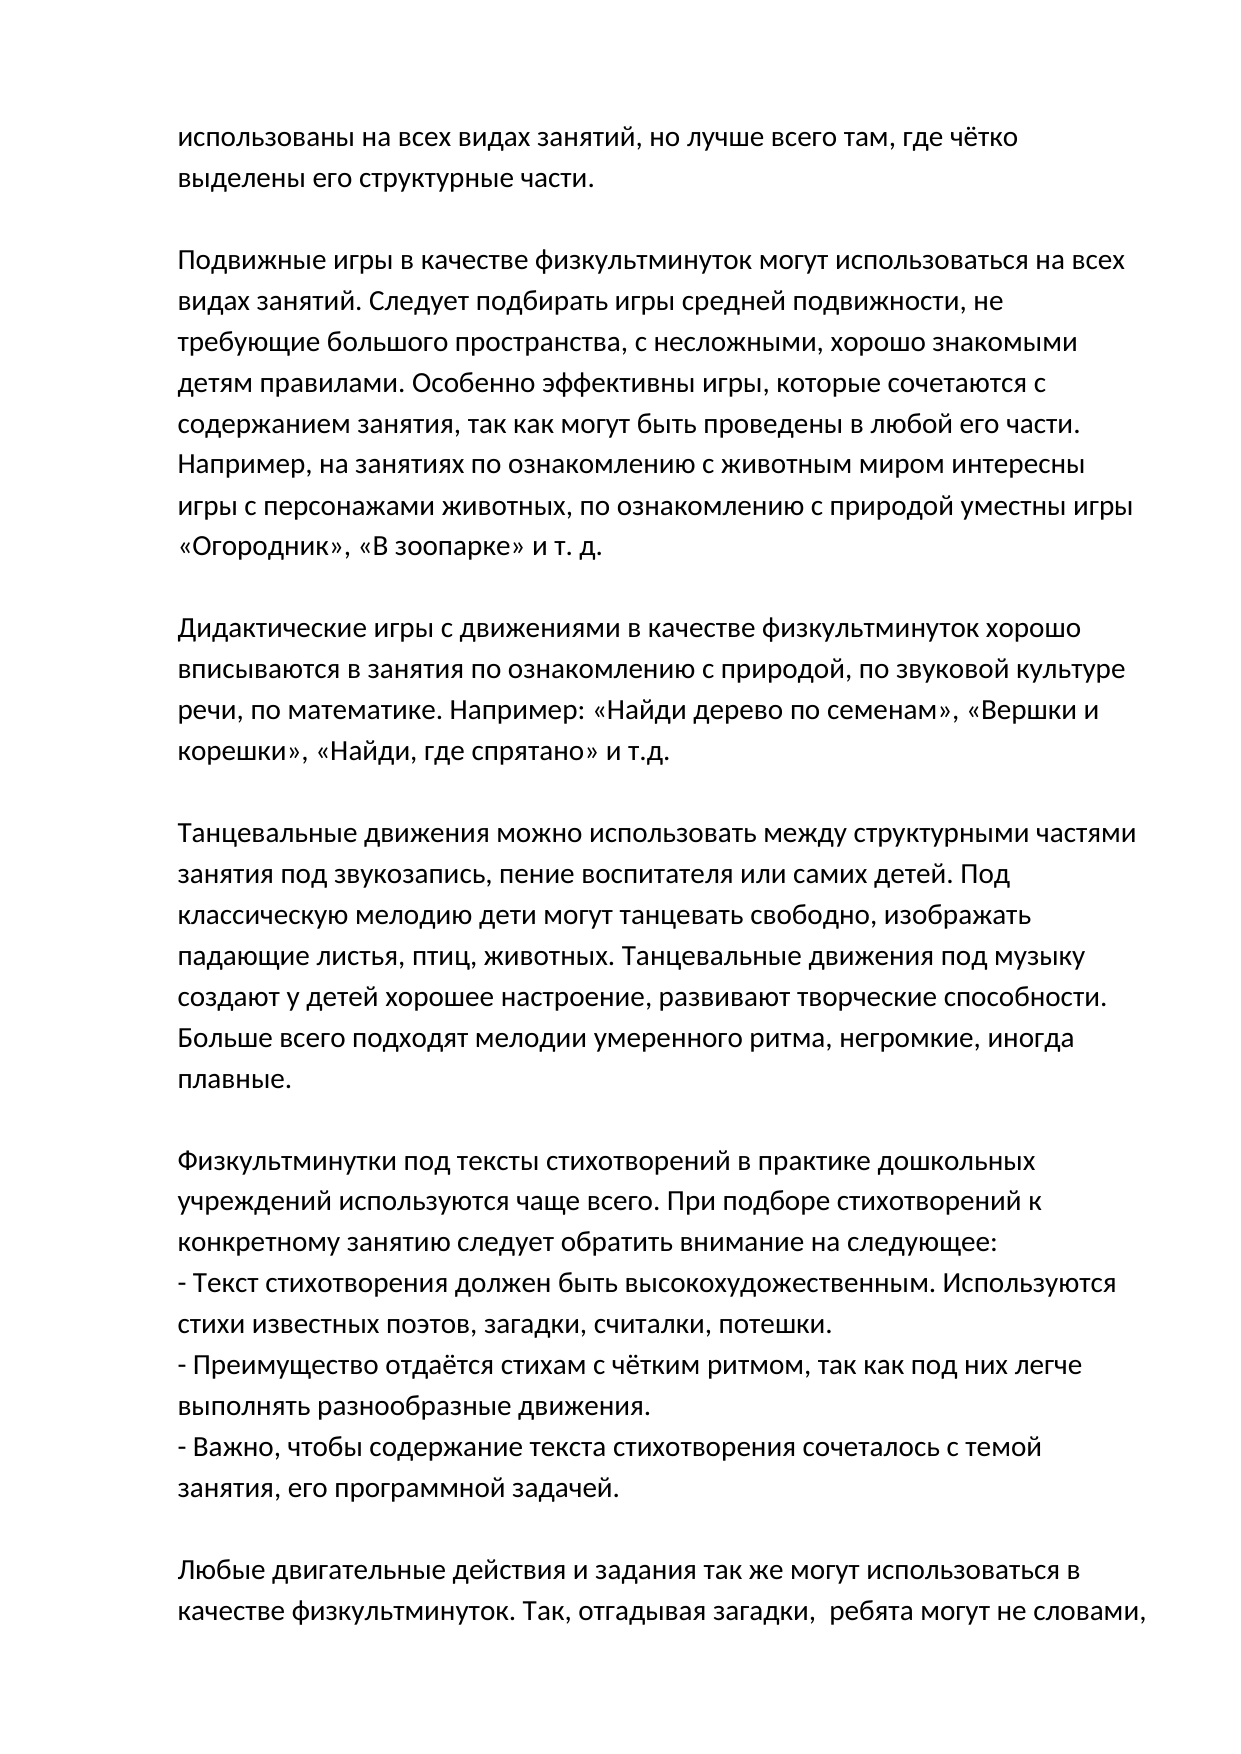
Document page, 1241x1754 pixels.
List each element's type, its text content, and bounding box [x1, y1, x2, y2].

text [177, 1551, 1152, 1627]
text Подвижные игры в качестве физкультминуток могут использоваться на всех видах занятий. Следует подбирать игры средней подвижности, не требующие большого пространства, с несложными, хорошо знакомыми детям правилами. Особенно эффективны игры, которые сочетаются с содержанием занятия, так как могут быть проведены в любой его части. Например, на занятиях по ознакомлению с животным миром интересны игры с персонажами животных, по ознакомлению с природой уместны игры «Огородник», «В зоопарке» и т. д. [177, 241, 1152, 563]
text - Преимущество отдаётся стихам с чётким ритмом, так как под них легче выполнять разнообразные движения. [177, 1346, 1152, 1423]
text - Важно, чтобы содержание текста стихотворения сочеталось с темой занятия, его программной задачей. [177, 1428, 1152, 1505]
text - Текст стихотворения должен быть высокохудожественным. Используются стихи известных поэтов, загадки, считалки, потешки. [177, 1264, 1152, 1341]
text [177, 118, 1152, 195]
text Танцевальные движения можно использовать между структурными частями занятия под звукозапись, пение воспитателя или самих детей. Под классическую мелодию дети могут танцевать свободно, изображать падающие листья, птиц, животных. Танцевальные движения под музыку создают у детей хорошее настроение, развивают творческие способности. Больше всего подходят мелодии умеренного ритма, негромкие, иногда плавные. [177, 814, 1152, 1095]
text Дидактические игры с движениями в качестве физкультминуток хорошо вписываются в занятия по ознакомлению с природой, по звуковой культуре речи, по математике. Например: «Найди дерево по семенам», «Вершки и корешки», «Найди, где спрятано» и т.д. [177, 609, 1152, 768]
text Физкультминутки под тексты стихотворений в практике дошкольных учреждений используются чаще всего. При подборе стихотворений к конкретному занятию следует обратить внимание на следующее: [177, 1142, 1152, 1259]
